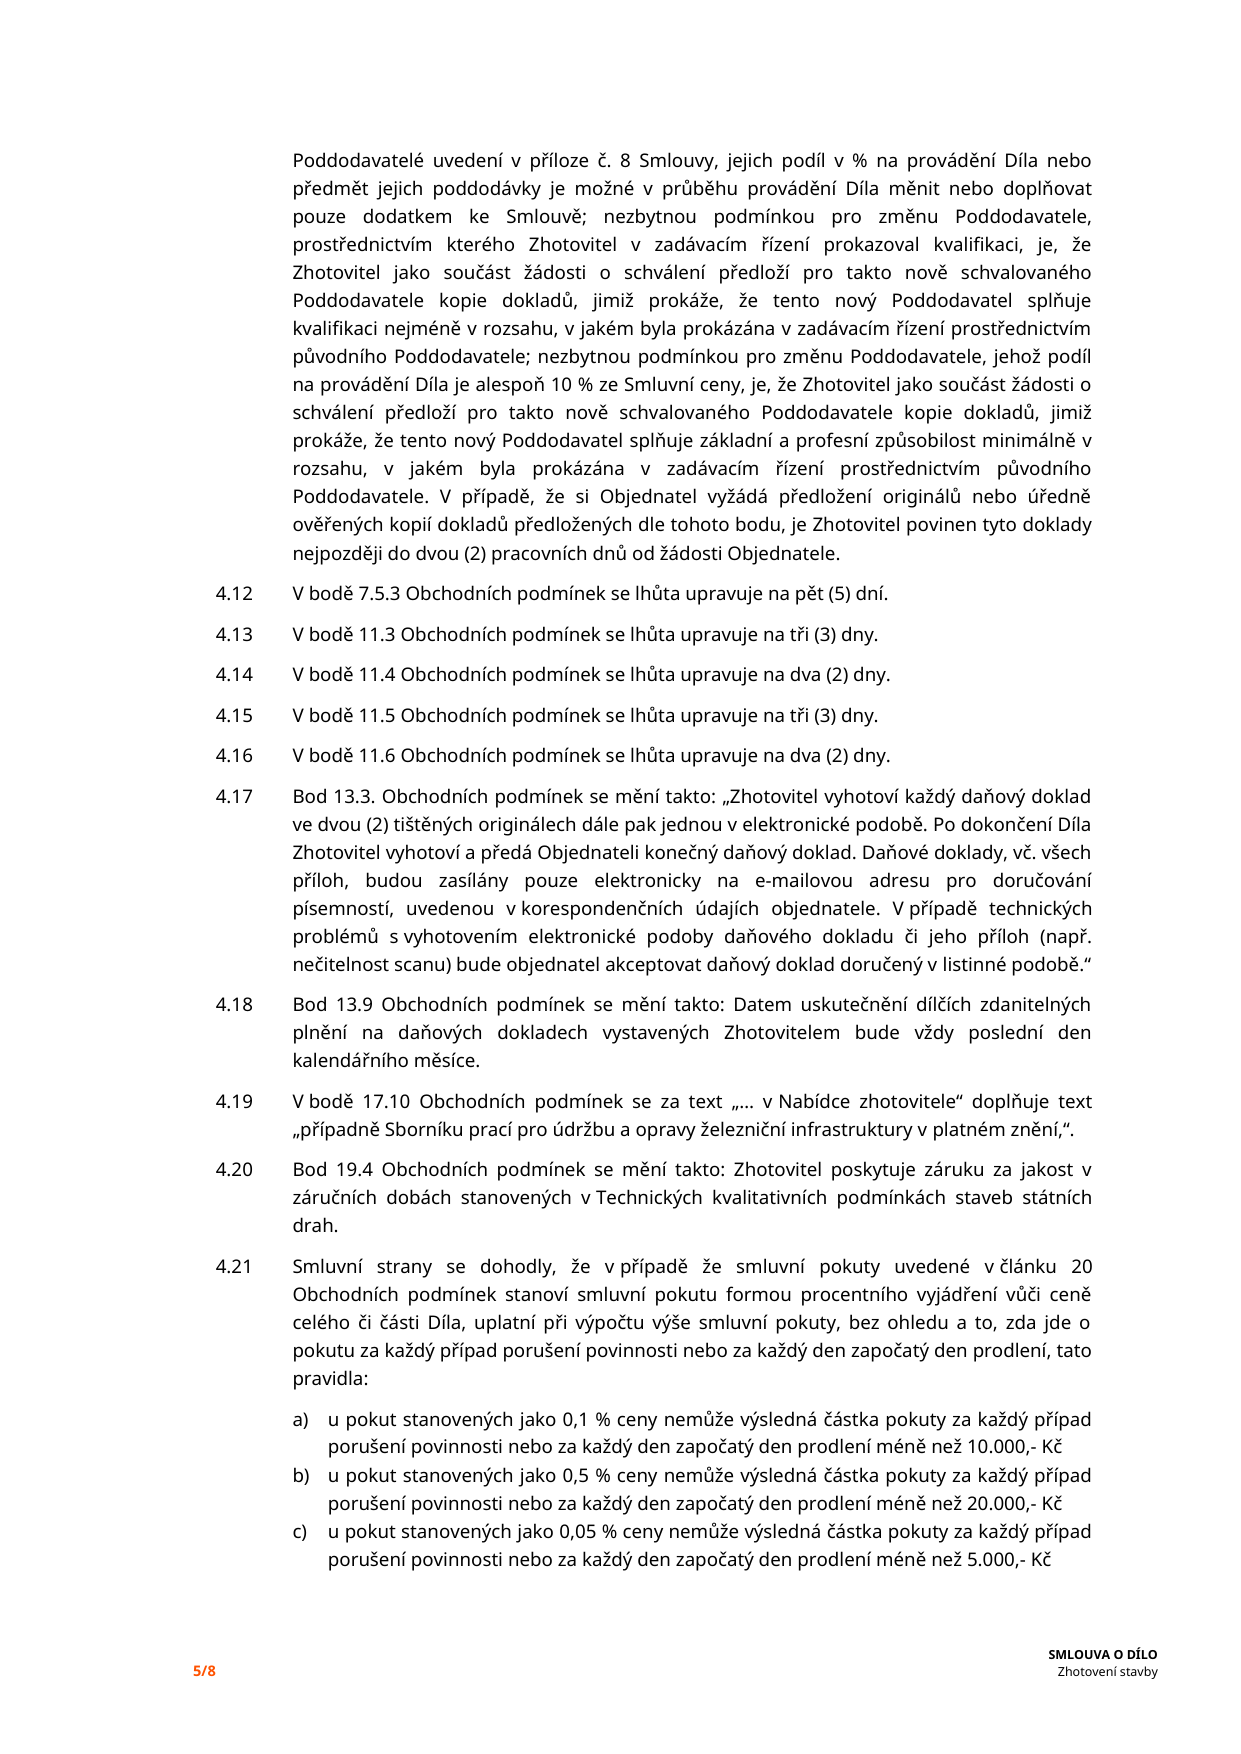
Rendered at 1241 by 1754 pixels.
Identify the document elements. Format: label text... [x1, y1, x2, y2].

text V bodě 11.4 Obchodních podmínek se lhůta upravuje na dva (2) dny. [216, 661, 1093, 687]
text Bod 19.4 Obchodních podmínek se mění takto: Zhotovitel poskytuje záruku za jakost v záručních dobách stanovených v Technických kvalitativních podmínkách staveb státních drah. [216, 1157, 1093, 1238]
text Bod 13.3. Obchodních podmínek se mění takto: „Zhotovitel vyhotoví každý daňový doklad ve dvou (2) tištěných originálech dále pak jednou v elektronické podobě. Po dokončení Díla Zhotovitel vyhotoví a předá Objednateli konečný daňový doklad. Daňové doklady, vč. všech příloh, budou zasílány pouze elektronicky na e-mailovou adresu pro doručování písemností, uvedenou v korespondenčních údajích objednatele. V případě technických problémů s vyhotovením elektronické podoby daňového dokladu či jeho příloh (např. nečitelnost scanu) bude objednatel akceptovat daňový doklad doručený v listinné podobě.“ [216, 783, 1093, 977]
text u pokut stanovených jako 0,5 % ceny nemůže výsledná částka pokuty za každý případ porušení povinnosti nebo za každý den započatý den prodlení méně než 20.000,- Kč [292, 1462, 1093, 1515]
text Bod 13.9 Obchodních podmínek se mění takto: Datem uskutečnění dílčích zdanitelných plnění na daňových dokladech vystavených Zhotovitelem bude vždy poslední den kalendářního měsíce. [216, 992, 1093, 1073]
text V bodě 17.10 Obchodních podmínek se za text „… v Nabídce zhotovitele“ doplňuje text „případně Sborníku prací pro údržbu a opravy železniční infrastruktury v platném znění,“. [216, 1088, 1093, 1142]
list u pokut stanovených jako 0,1 % ceny nemůže výsledná částka pokuty za každý případ porušení povinnosti nebo za každý den započatý den prodlení méně než 10.000,- Kč [292, 1406, 1093, 1459]
text V bodě 11.6 Obchodních podmínek se lhůta upravuje na dva (2) dny. [216, 742, 1093, 768]
text V bodě 7.5.3 Obchodních podmínek se lhůta upravuje na pět (5) dní. [216, 580, 1093, 606]
text Poddodavatelé uvedení v příloze č. 8 Smlouvy, jejich podíl v % na provádění Díla nebo předmět jejich poddodávky je možné v průběhu provádění Díla měnit nebo doplňovat pouze dodatkem ke Smlouvě; nezbytnou podmínkou pro změnu Poddodavatele, prostřednictvím kterého Zhotovitel v zadávacím řízení prokazoval kvalifikaci, je, že Zhotovitel jako součást žádosti o schválení předloží pro takto nově schvalovaného Poddodavatele kopie dokladů, jimiž prokáže, že tento nový Poddodavatel splňuje kvalifikaci nejméně v rozsahu, v jakém byla prokázána v zadávacím řízení prostřednictvím původního Poddodavatele; nezbytnou podmínkou pro změnu Poddodavatele, jehož podíl na provádění Díla je alespoň 10 % ze Smluvní ceny, je, že Zhotovitel jako součást žádosti o schválení předloží pro takto nově schvalovaného Poddodavatele kopie dokladů, jimiž prokáže, že tento nový Poddodavatel splňuje základní a profesní způsobilost minimálně v rozsahu, v jakém byla prokázána v zadávacím řízení prostřednictvím původního Poddodavatele. V případě, že si Objednatel vyžádá předložení originálů nebo úředně ověřených kopií dokladů předložených dle tohoto bodu, je Zhotovitel povinen tyto doklady nejpozději do dvou (2) pracovních dnů od žádosti Objednatele. [292, 147, 1093, 565]
text u pokut stanovených jako 0,05 % ceny nemůže výsledná částka pokuty za každý případ porušení povinnosti nebo za každý den započatý den prodlení méně než 5.000,- Kč [292, 1518, 1093, 1571]
text V bodě 11.5 Obchodních podmínek se lhůta upravuje na tři (3) dny. [216, 702, 1093, 727]
text V bodě 11.3 Obchodních podmínek se lhůta upravuje na tři (3) dny. [216, 621, 1093, 646]
text Smluvní strany se dohodly, že v případě že smluvní pokuty uvedené v článku 20 Obchodních podmínek stanoví smluvní pokutu formou procentního vyjádření vůči ceně celého či části Díla, uplatní při výpočtu výše smluvní pokuty, bez ohledu a to, zda jde o pokutu za každý případ porušení povinnosti nebo za každý den započatý den prodlení, tato pravidla: [216, 1253, 1093, 1391]
